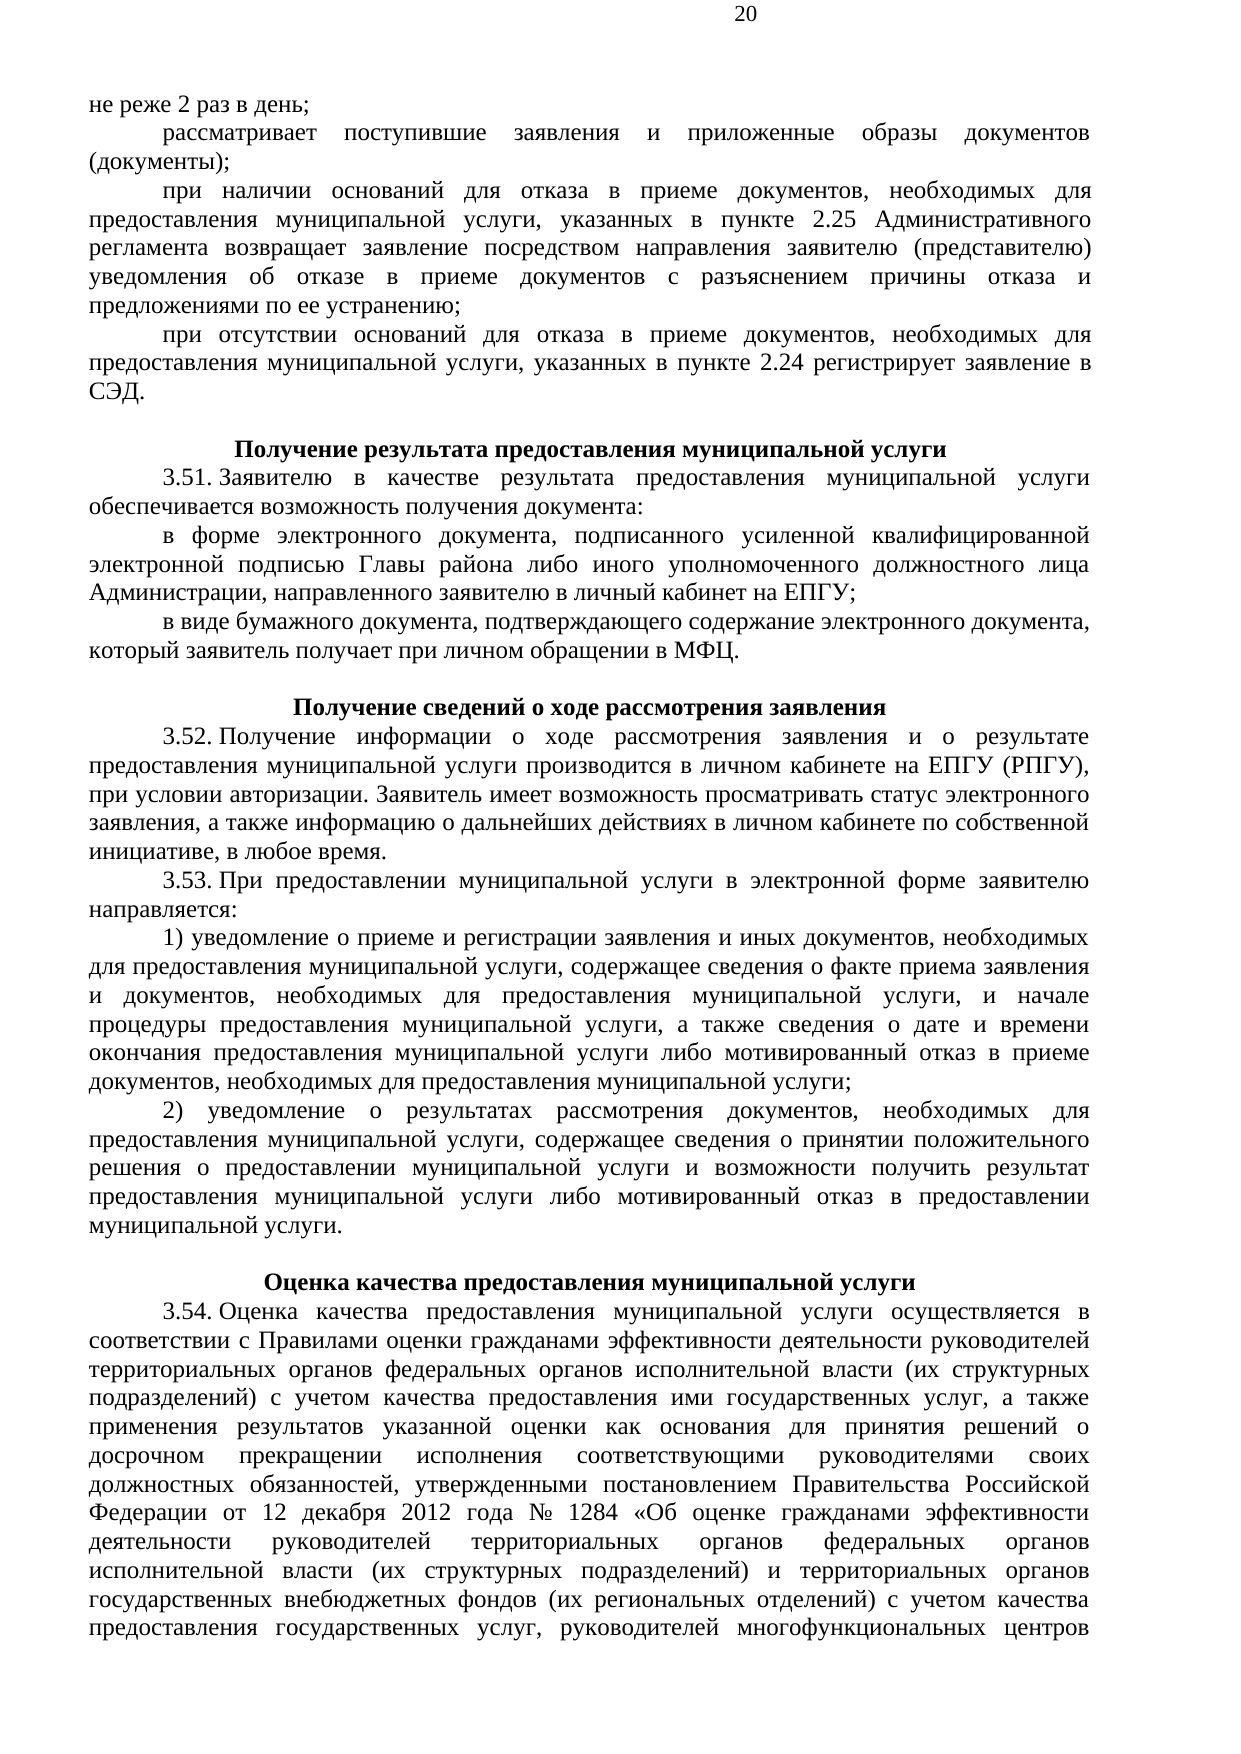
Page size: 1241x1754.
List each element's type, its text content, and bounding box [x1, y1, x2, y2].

list При предоставлении муниципальной услуги в электронной форме заявителю направляется: [89, 865, 1090, 922]
list Получение информации о ходе рассмотрения заявления и о результате предоставления муниципальной услуги производится в личном кабинете на ЕПГУ (РПГУ), при условии авторизации. Заявитель имеет возможность просматривать статус электронного заявления, а также информацию о дальнейших действиях в личном кабинете по собственной инициативе, в любое время. [89, 721, 1090, 865]
text рассматривает поступившие заявления и приложенные образы документов (документы); [89, 117, 1090, 175]
list Заявителю в качестве результата предоставления муниципальной услуги обеспечивается возможность получения документа: [89, 462, 1090, 520]
text Получение сведений о ходе рассмотрения заявления [89, 692, 1090, 721]
text в виде бумажного документа, подтверждающего содержание электронного документа, который заявитель получает при личном обращении в МФЦ. [89, 606, 1090, 664]
text при наличии оснований для отказа в приеме документов, необходимых для предоставления муниципальной услуги, указанных в пункте 2.25 Административного регламента возвращает заявление посредством направления заявителю (представителю) уведомления об отказе в приеме документов с разъяснением причины отказа и предложениями по ее устранению; [89, 175, 1092, 319]
text Оценка качества предоставления муниципальной услуги [89, 1267, 1090, 1296]
text 2) уведомление о результатах рассмотрения документов, необходимых для предоставления муниципальной услуги, содержащее сведения о принятии положительного решения о предоставлении муниципальной услуги и возможности получить результат предоставления муниципальной услуги либо мотивированный отказ в предоставлении муниципальной услуги. [89, 1095, 1090, 1239]
text в форме электронного документа, подписанного усиленной квалифицированной электронной подписью Главы района либо иного уполномоченного должностного лица Администрации, направленного заявителю в личный кабинет на ЕПГУ; [89, 520, 1090, 606]
text проверяет наличие электронных заявлений, поступивших с ЕПГУ, РПГУ, с периодом не реже 2 раз в день; [89, 89, 1090, 117]
text Получение результата предоставления муниципальной услуги [89, 434, 1092, 462]
text 1) уведомление о приеме и регистрации заявления и иных документов, необходимых для предоставления муниципальной услуги, содержащее сведения о факте приема заявления и документов, необходимых для предоставления муниципальной услуги, и начале процедуры предоставления муниципальной услуги, а также сведения о дате и времени окончания предоставления муниципальной услуги либо мотивированный отказ в приеме документов, необходимых для предоставления муниципальной услуги; [89, 922, 1090, 1095]
text при отсутствии оснований для отказа в приеме документов, необходимых для предоставления муниципальной услуги, указанных в пункте 2.24 регистрирует заявление в СЭД. [89, 319, 1092, 405]
